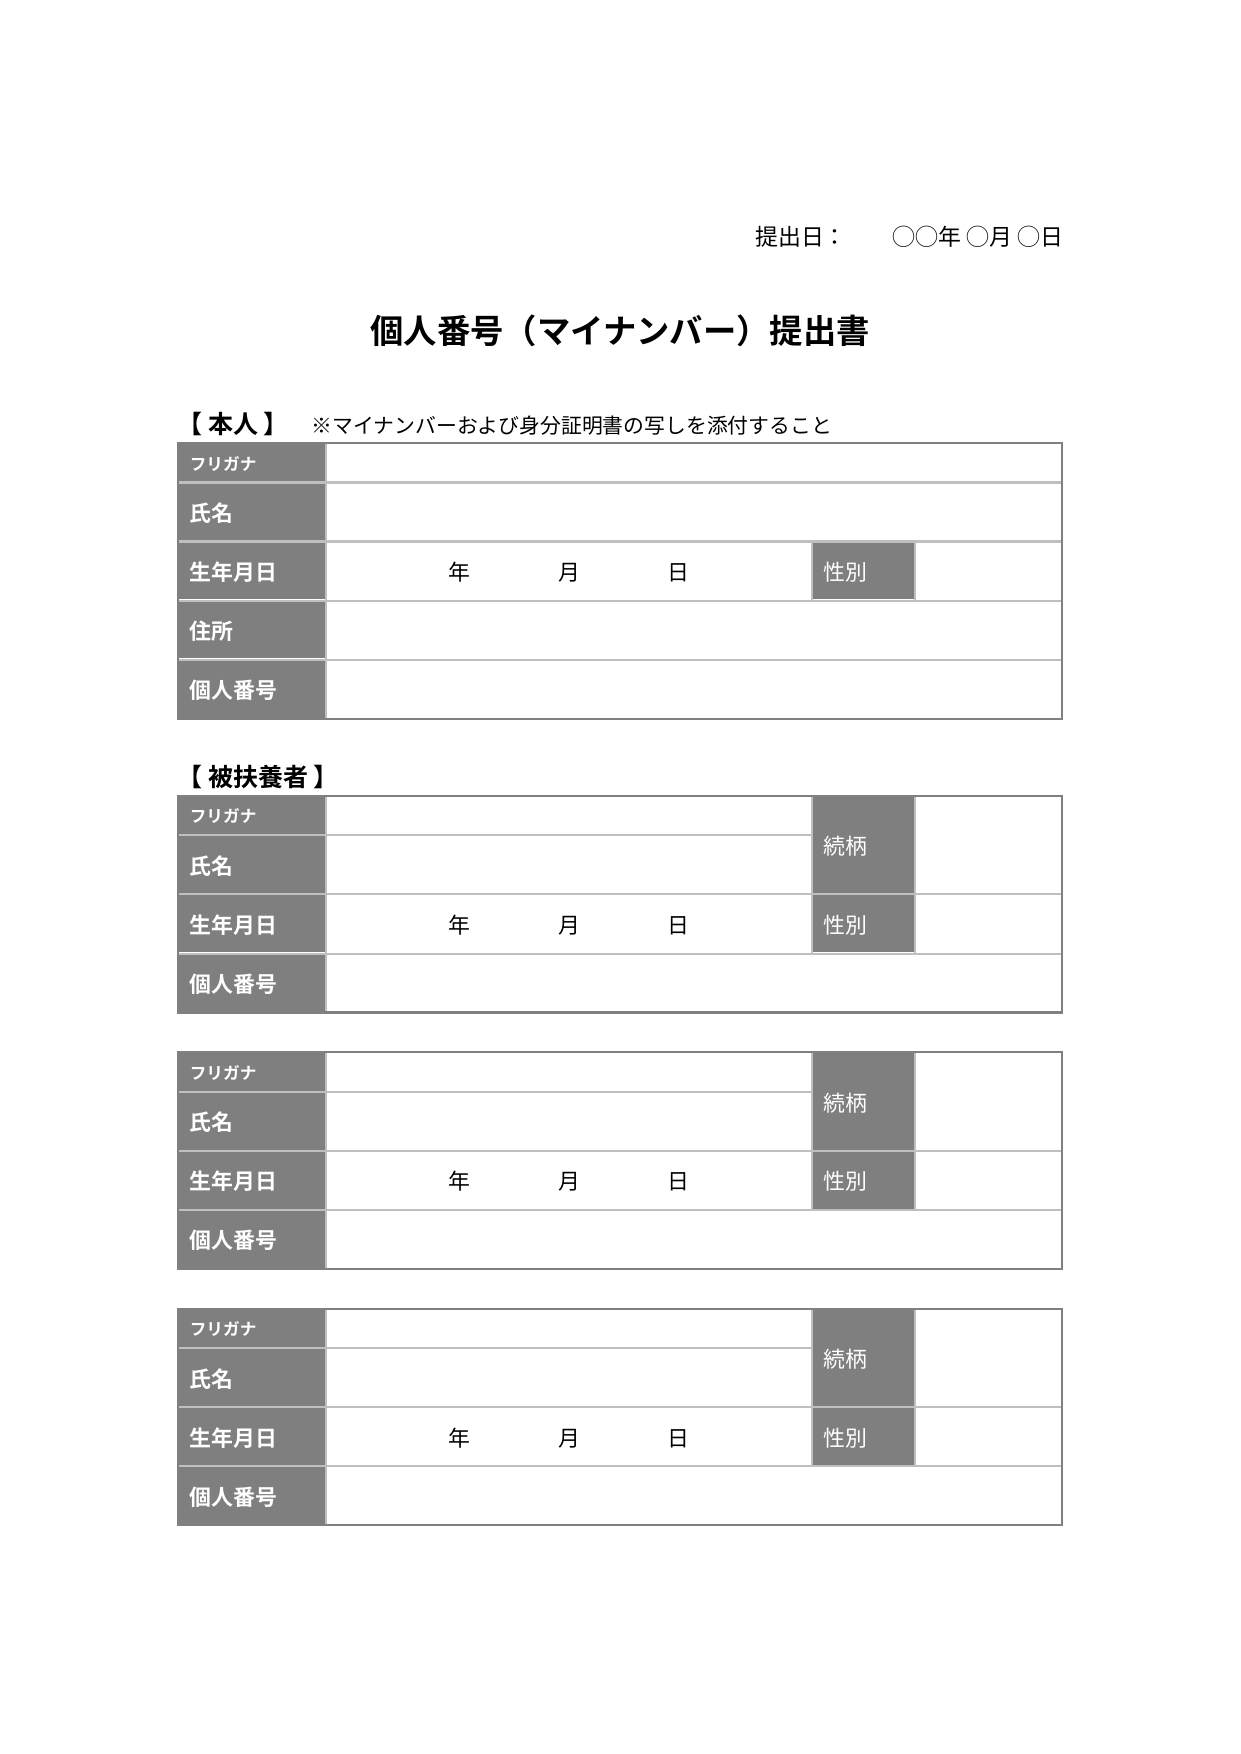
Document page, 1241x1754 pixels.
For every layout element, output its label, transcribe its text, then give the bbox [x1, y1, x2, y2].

table_header [327, 444, 1061, 481]
table_cell 個人番号 [179, 1467, 325, 1524]
table_header 続柄 [813, 797, 914, 893]
table_header フリガナ [179, 797, 325, 834]
table_cell 生年月日 [179, 543, 325, 599]
table_header [327, 1053, 811, 1091]
table_cell [327, 1211, 1061, 1268]
table_header [327, 797, 811, 834]
text 【 被扶養者 】 [177, 757, 1063, 795]
table_cell 年 月 日 [327, 1152, 811, 1209]
table_header [916, 1053, 1061, 1150]
table_cell [327, 661, 1061, 718]
table_header [327, 1310, 811, 1347]
table_cell 住所 [179, 602, 325, 658]
table_header [916, 797, 1061, 893]
table_cell [916, 543, 1061, 599]
table_cell 氏名 [179, 1093, 325, 1150]
table_cell 性別 [813, 1408, 914, 1465]
table_cell [916, 1152, 1061, 1209]
table_cell [327, 836, 811, 893]
table_cell [327, 955, 1061, 1011]
table_cell 年 月 日 [327, 895, 811, 952]
text 提出日： ◯◯年 ◯月 ◯日 [177, 217, 1063, 254]
table_cell 個人番号 [179, 661, 325, 718]
table_cell [327, 602, 1061, 658]
table_header [916, 1310, 1061, 1406]
text 個人番号（マイナンバー）提出書 [177, 292, 1063, 367]
table_cell 性別 [813, 543, 914, 599]
text 【 本人 】 ※マイナンバーおよび身分証明書の写しを添付すること [177, 404, 1063, 442]
table_cell [916, 1408, 1061, 1465]
table_cell 性別 [813, 895, 914, 952]
table_cell 氏名 [179, 1349, 325, 1406]
table_cell 氏名 [179, 484, 325, 540]
table_header 続柄 [813, 1310, 914, 1406]
table_header 続柄 [813, 1053, 914, 1150]
table_cell 生年月日 [179, 1408, 325, 1465]
table_header フリガナ [179, 1310, 325, 1347]
table_cell [327, 1093, 811, 1150]
table_cell 生年月日 [179, 1152, 325, 1209]
table_cell 年 月 日 [327, 1408, 811, 1465]
table_cell [916, 895, 1061, 952]
table_cell 生年月日 [179, 895, 325, 952]
table_cell [327, 1467, 1061, 1524]
table_cell 年 月 日 [327, 543, 811, 599]
table_cell 個人番号 [179, 955, 325, 1011]
table_cell 性別 [813, 1152, 914, 1209]
table_header フリガナ [179, 444, 325, 481]
table_header フリガナ [179, 1053, 325, 1091]
table_cell 個人番号 [179, 1211, 325, 1268]
table_cell 氏名 [179, 836, 325, 893]
table_cell [327, 484, 1061, 540]
table_cell [327, 1349, 811, 1406]
